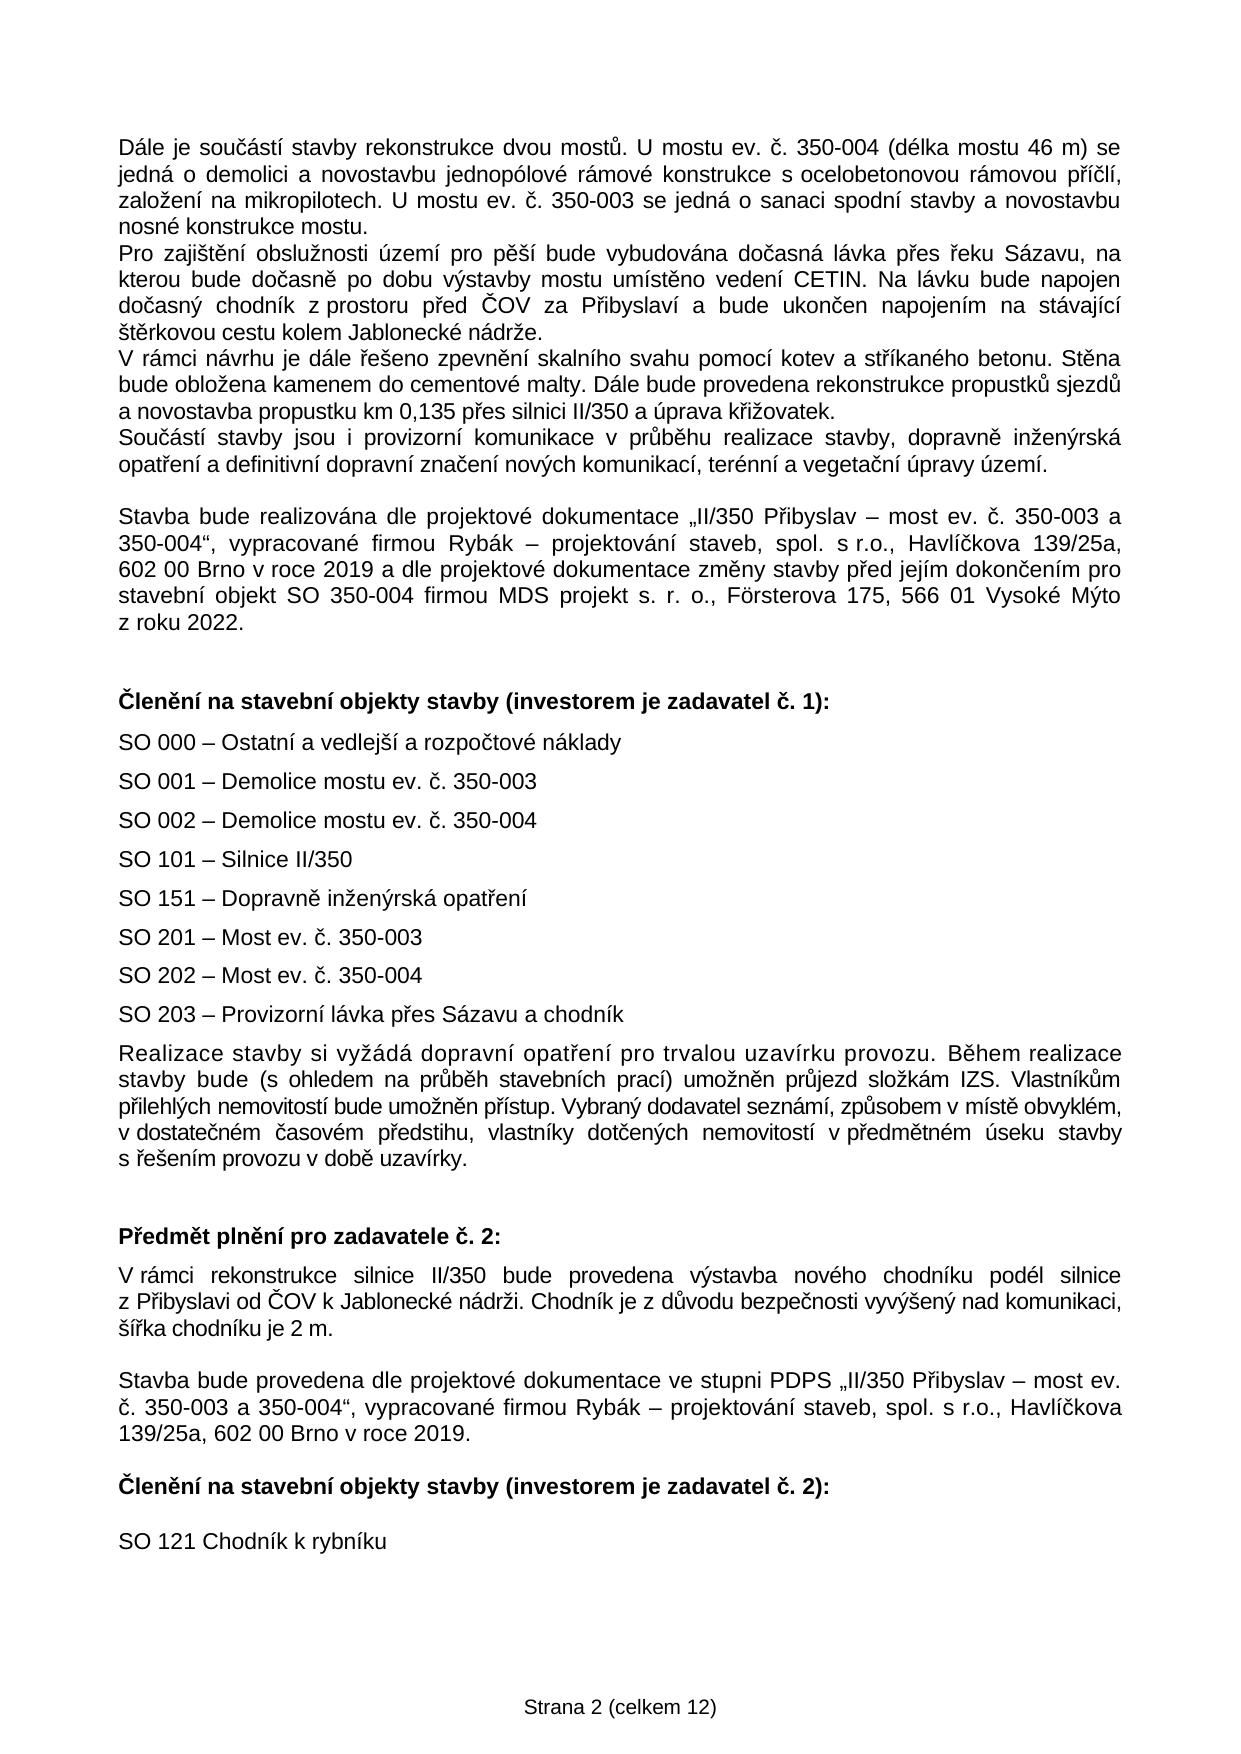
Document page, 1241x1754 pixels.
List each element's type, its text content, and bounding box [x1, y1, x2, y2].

text Předmět plnění pro zadavatele č. 2: [118, 1223, 1122, 1249]
text Stavba bude realizována dle projektové dokumentace „II/350 Přibyslav – most ev. č. 350-003 a 350-004“, vypracované firmou Rybák – projektování staveb, spol. s r.o., Havlíčkova 139/25a, 602 00 Brno v roce 2019 a dle projektové dokumentace změny stavby před jejím dokončením pro stavební objekt SO 350-004 firmou MDS projekt s. r. o., Försterova 175, 566 01 Vysoké Mýto z roku 2022. [118, 503, 1122, 635]
text Dále je součástí stavby rekonstrukce dvou mostů. U mostu ev. č. 350-004 (délka mostu 46 m) se jedná o demolici a novostavbu jednopólové rámové konstrukce s ocelobetonovou rámovou příčlí, založení na mikropilotech. U mostu ev. č. 350-003 se jedná o sanaci spodní stavby a novostavbu nosné konstrukce mostu. [118, 134, 1122, 240]
text V rámci návrhu je dále řešeno zpevnění skalního svahu pomocí kotev a stříkaného betonu. Stěna bude obložena kamenem do cementové malty. Dále bude provedena rekonstrukce propustků sjezdů a novostavba propustku km 0,135 přes silnici II/350 a úprava křižovatek. [118, 345, 1122, 424]
text SO 121 Chodník k rybníku [118, 1528, 1122, 1554]
text Stavba bude provedena dle projektové dokumentace ve stupni PDPS „II/350 Přibyslav – most ev. č. 350-003 a 350-004“, vypracované firmou Rybák – projektování staveb, spol. s r.o., Havlíčkova 139/25a, 602 00 Brno v roce 2019. [118, 1367, 1122, 1446]
text SO 001 – Demolice mostu ev. č. 350-003 [118, 768, 1122, 794]
text Členění na stavební objekty stavby (investorem je zadavatel č. 1): [118, 688, 1122, 714]
text Členění na stavební objekty stavby (investorem je zadavatel č. 2): [118, 1473, 1122, 1499]
text V rámci rekonstrukce silnice II/350 bude provedena výstavba nového chodníku podél silnice z Přibyslavi od ČOV k Jablonecké nádrži. Chodník je z důvodu bezpečnosti vyvýšený nad komunikaci, šířka chodníku je 2 m. [118, 1262, 1122, 1341]
text SO 151 – Dopravně inženýrská opatření [118, 884, 1122, 911]
text SO 101 – Silnice II/350 [118, 846, 1122, 872]
text SO 000 – Ostatní a vedlejší a rozpočtové náklady [118, 729, 1122, 756]
text Součástí stavby jsou i provizorní komunikace v průběhu realizace stavby, dopravně inženýrská opatření a definitivní dopravní značení nových komunikací, terénní a vegetační úpravy území. [118, 424, 1122, 477]
text Pro zajištění obslužnosti území pro pěší bude vybudována dočasná lávka přes řeku Sázavu, na kterou bude dočasně po dobu výstavby mostu umístěno vedení CETIN. Na lávku bude napojen dočasný chodník z prostoru před ČOV za Přibyslaví a bude ukončen napojením na stávající štěrkovou cestu kolem Jablonecké nádrže. [118, 240, 1122, 345]
text SO 002 – Demolice mostu ev. č. 350-004 [118, 807, 1122, 833]
text SO 202 – Most ev. č. 350-004 [118, 962, 1122, 989]
text Realizace stavby si vyžádá dopravní opatření pro trvalou uzavírku provozu. Během realizace stavby bude (s ohledem na průběh stavebních prací) umožněn průjezd složkám IZS. Vlastníkům přilehlých nemovitostí bude umožněn přístup. Vybraný dodavatel seznámí, způsobem v místě obvyklém, v dostatečném časovém předstihu, vlastníky dotčených nemovitostí v předmětném úseku stavby s řešením provozu v době uzavírky. [118, 1040, 1122, 1172]
text SO 203 – Provizorní lávka přes Sázavu a chodník [118, 1001, 1122, 1027]
text SO 201 – Most ev. č. 350-003 [118, 923, 1122, 950]
